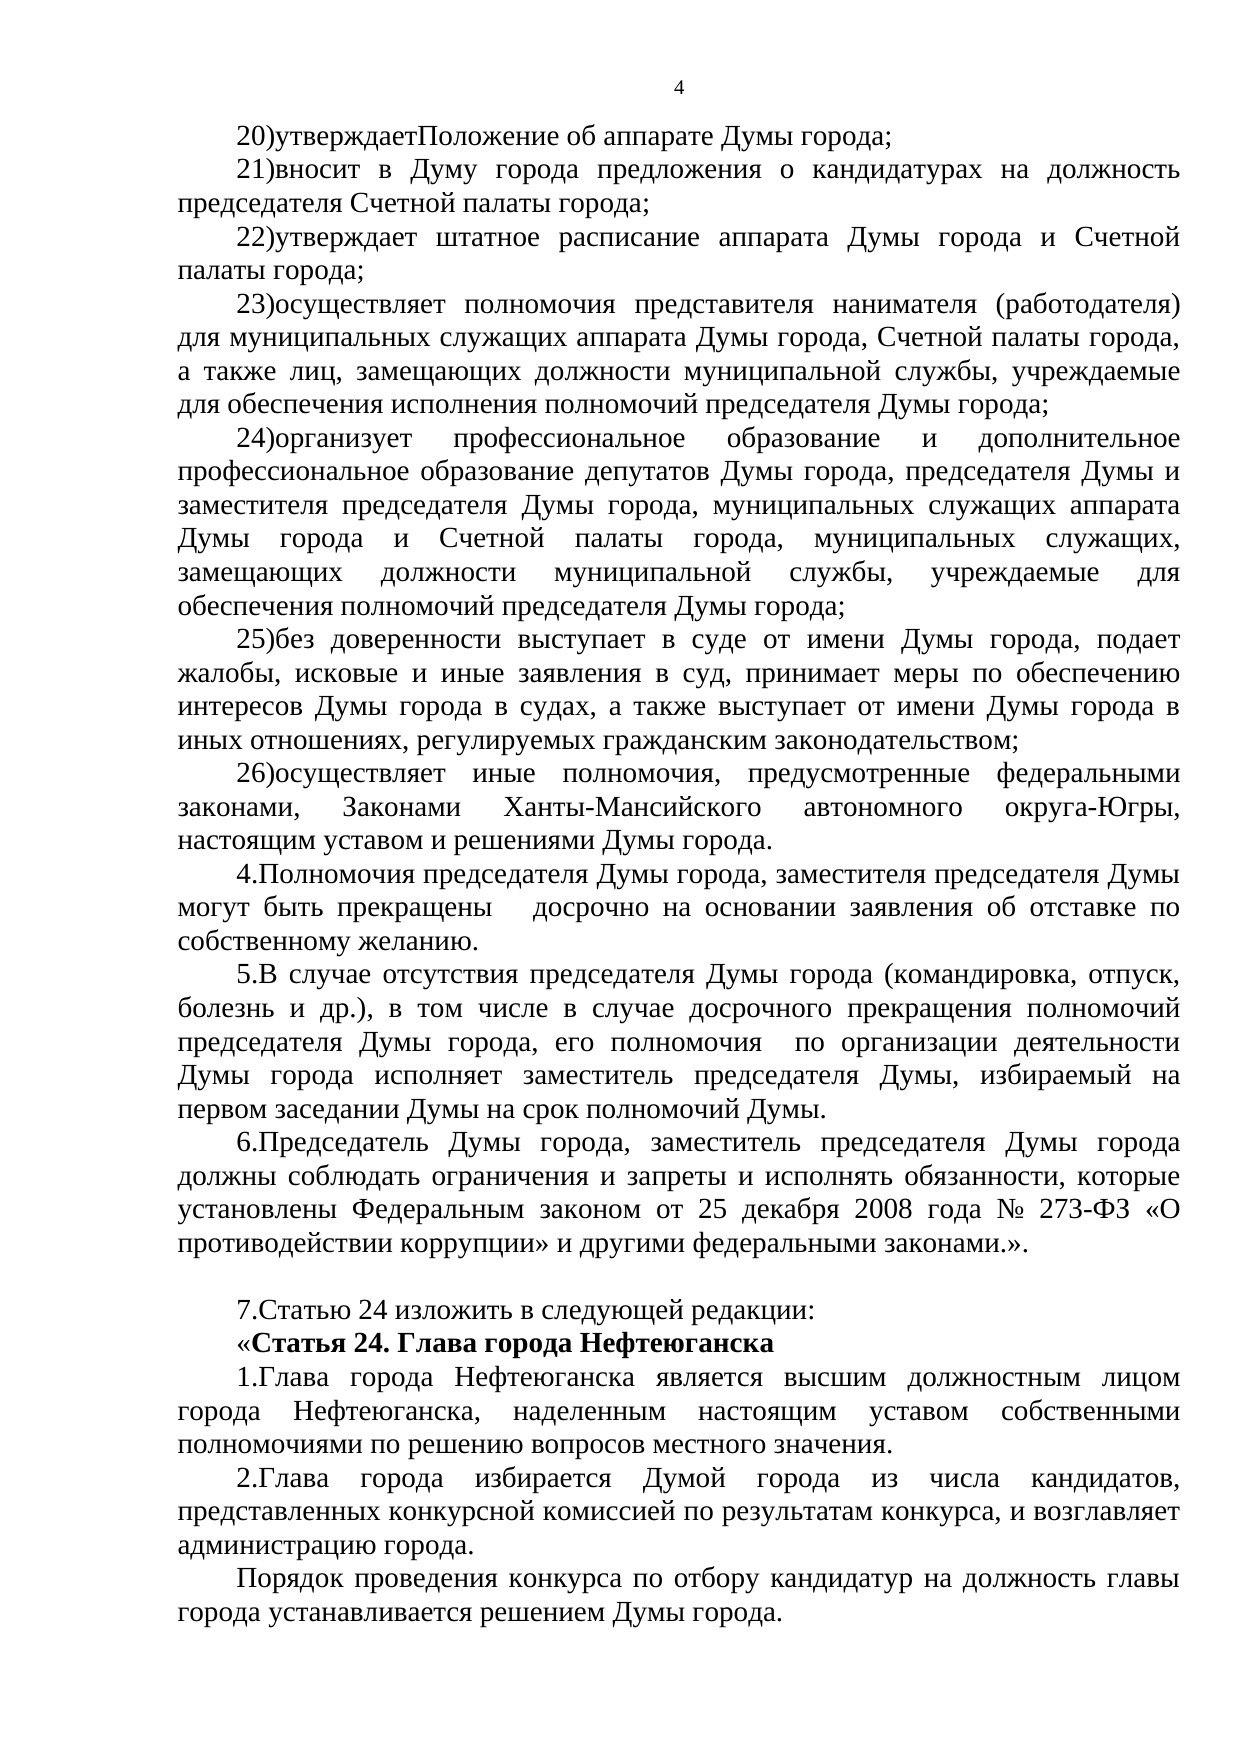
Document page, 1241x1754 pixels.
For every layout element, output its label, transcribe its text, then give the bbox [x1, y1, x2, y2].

text 24)организует профессиональное образование и дополнительное профессиональное образование депутатов Думы города, председателя Думы и заместителя председателя Думы города, муниципальных служащих аппарата Думы города и Счетной палаты города, муниципальных служащих, замещающих должности муниципальной службы, учреждаемые для обеспечения полномочий председателя Думы города; [177, 420, 1181, 621]
text 25)без доверенности выступает в суде от имени Думы города, подает жалобы, исковые и иные заявления в суд, принимает меры по обеспечению интересов Думы города в судах, а также выступает от имени Думы города в иных отношениях, регулируемых гражданским законодательством; [177, 621, 1181, 755]
text «Статья 24. Глава города Нефтеюганска [177, 1326, 1181, 1359]
text 23)осуществляет полномочия представителя нанимателя (работодателя) для муниципальных служащих аппарата Думы города, Счетной палаты города, а также лиц, замещающих должности муниципальной службы, учреждаемые для обеспечения исполнения полномочий председателя Думы города; [177, 286, 1181, 420]
text 4.Полномочия председателя Думы города, заместителя председателя Думы могут быть прекращены досрочно на основании заявления об отставке по собственному желанию. [177, 856, 1181, 957]
text 5.В случае отсутствия председателя Думы города (командировка, отпуск, болезнь и др.), в том числе в случае досрочного прекращения полномочий председателя Думы города, его полномочия по организации деятельности Думы города исполняет заместитель председателя Думы, избираемый на первом заседании Думы на срок полномочий Думы. [177, 957, 1181, 1124]
text 7.Статью 24 изложить в следующей редакции: [177, 1292, 1181, 1326]
text 6.Председатель Думы города, заместитель председателя Думы города должны соблюдать ограничения и запреты и исполнять обязанности, которые установлены Федеральным законом от 25 декабря 2008 года № 273-ФЗ «О противодействии коррупции» и другими федеральными законами.». [177, 1124, 1181, 1258]
text 1.Глава города Нефтеюганска является высшим должностным лицом города Нефтеюганска, наделенным настоящим уставом собственными полномочиями по решению вопросов местного значения. [177, 1359, 1181, 1460]
text 22)утверждает штатное расписание аппарата Думы города и Счетной палаты города; [177, 219, 1181, 286]
text 26)осуществляет иные полномочия, предусмотренные федеральными законами, Законами Ханты-Мансийского автономного округа-Югры, настоящим уставом и решениями Думы города. [177, 755, 1181, 856]
text 20)утверждаетПоложение об аппарате Думы города; [177, 118, 1181, 152]
text 2.Глава города избирается Думой города из числа кандидатов, представленных конкурсной комиссией по результатам конкурса, и возглавляет администрацию города. [177, 1460, 1181, 1560]
text Порядок проведения конкурса по отбору кандидатур на должность главы города устанавливается решением Думы города. [177, 1560, 1181, 1627]
text 21)вносит в Думу города предложения о кандидатурах на должность председателя Счетной палаты города; [177, 152, 1181, 219]
